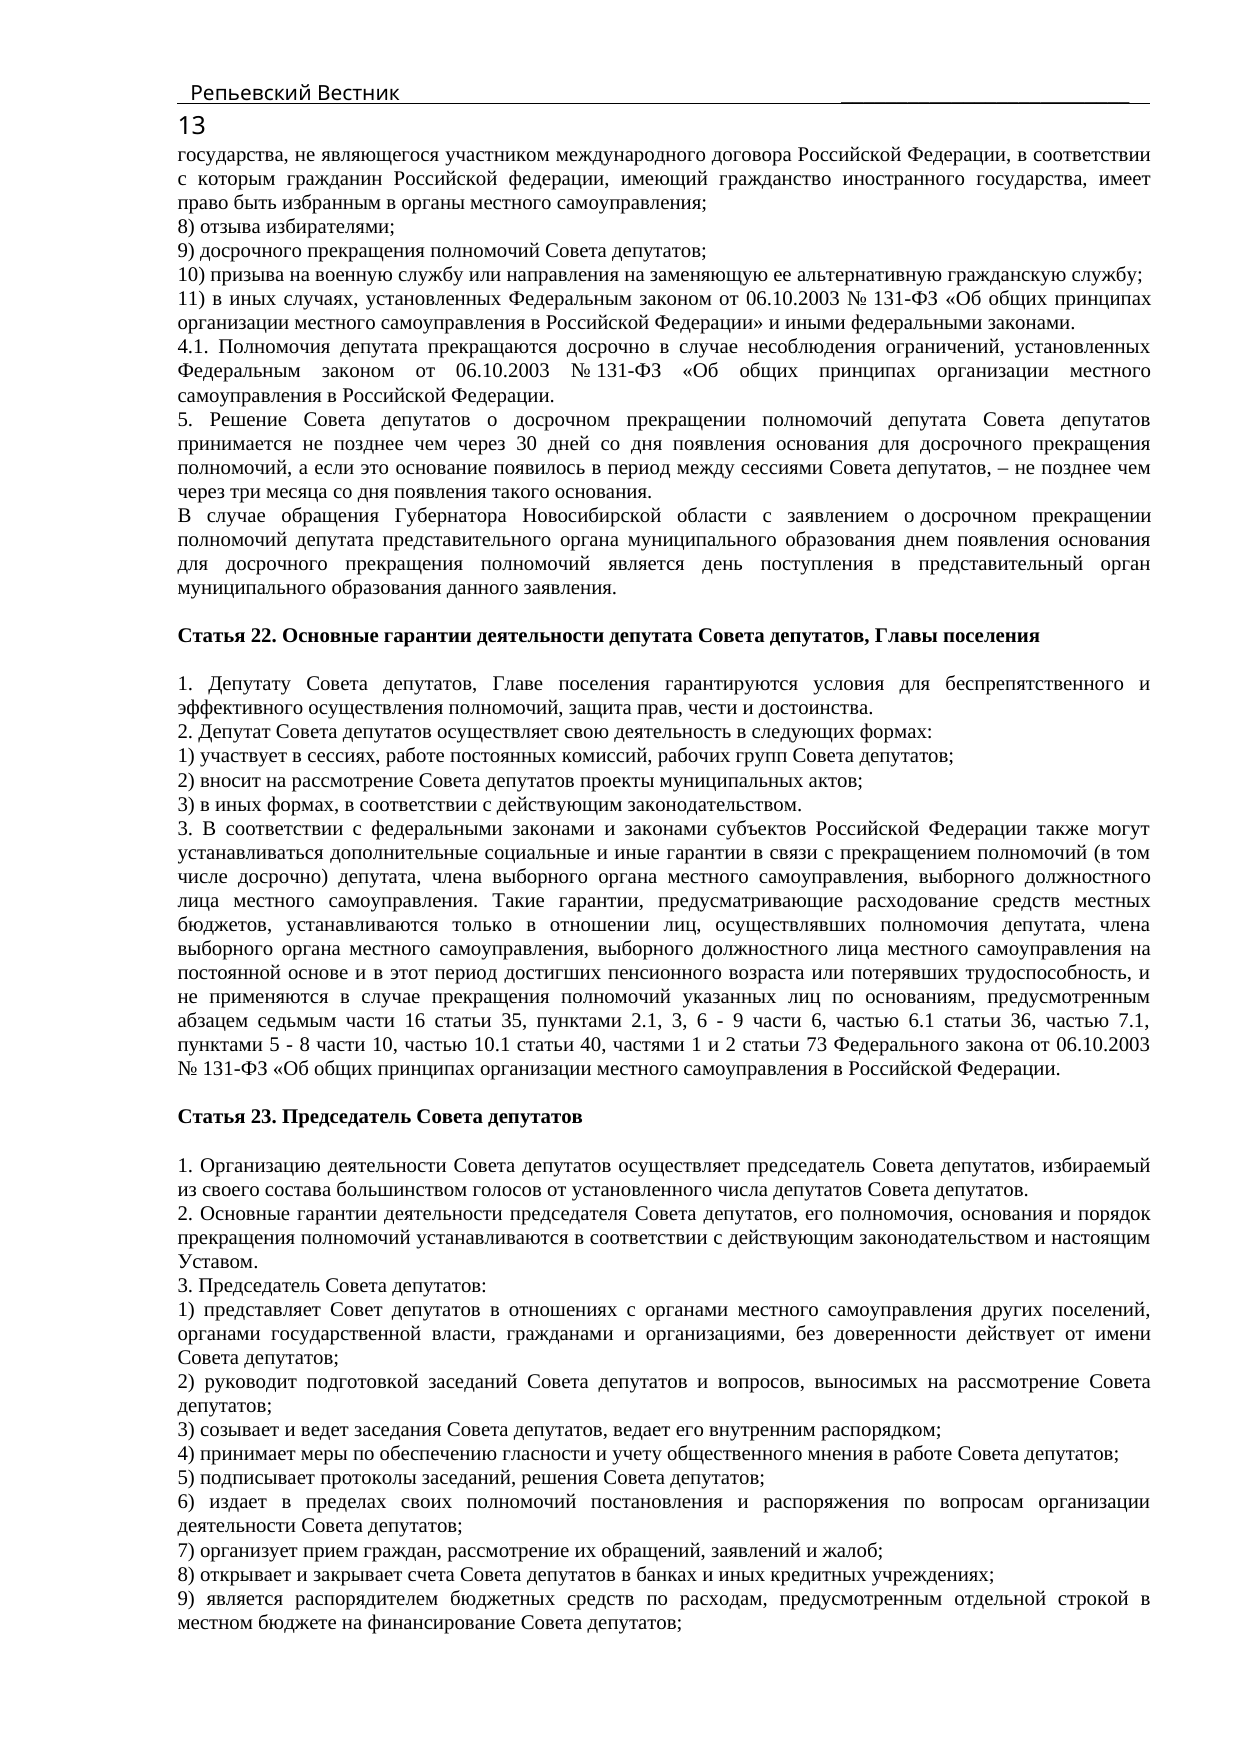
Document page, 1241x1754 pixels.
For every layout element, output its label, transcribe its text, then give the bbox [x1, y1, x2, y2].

text 4.1. Полномочия депутата прекращаются досрочно в случае несоблюдения ограничений, установленных Федеральным законом от 06.10.2003 № 131-ФЗ «Об общих принципах организации местного самоуправления в Российской Федерации. [177, 334, 1152, 407]
text 1) представляет Совет депутатов в отношениях с органами местного самоуправления других поселений, органами государственной власти, гражданами и организациями, без доверенности действует от имени Совета депутатов; [177, 1297, 1152, 1369]
text Статья 22. Основные гарантии деятельности депутата Совета депутатов, Главы поселения [177, 623, 1152, 647]
text В случае обращения Губернатора Новосибирской области с заявлением о досрочном прекращении полномочий депутата представительного органа муниципального образования днем появления основания для досрочного прекращения полномочий является день поступления в представительный орган муниципального образования данного заявления. [177, 503, 1152, 599]
text 6) издает в пределах своих полномочий постановления и распоряжения по вопросам организации деятельности Совета депутатов; [177, 1489, 1152, 1537]
text 3. В соответствии с федеральными законами и законами субъектов Российской Федерации также могут устанавливаться дополнительные социальные и иные гарантии в связи с прекращением полномочий (в том числе досрочно) депутата, члена выборного органа местного самоуправления, выборного должностного лица местного самоуправления. Такие гарантии, предусматривающие расходование средств местных бюджетов, устанавливаются только в отношении лиц, осуществлявших полномочия депутата, члена выборного органа местного самоуправления, выборного должностного лица местного самоуправления на постоянной основе и в этот период достигших пенсионного возраста или потерявших трудоспособность, и не применяются в случае прекращения полномочий указанных лиц по основаниям, предусмотренным абзацем седьмым части 16 статьи 35, пунктами 2.1, 3, 6 - 9 части 6, частью 6.1 статьи 36, частью 7.1, пунктами 5 - 8 части 10, частью 10.1 статьи 40, частями 1 и 2 статьи 73 Федерального закона от 06.10.2003 № 131-ФЗ «Об общих принципах организации местного самоуправления в Российской Федерации. [177, 816, 1152, 1080]
text 5. Решение Совета депутатов о досрочном прекращении полномочий депутата Совета депутатов принимается не позднее чем через 30 дней со дня появления основания для досрочного прекращения полномочий, а если это основание появилось в период между сессиями Совета депутатов, – не позднее чем через три месяца со дня появления такого основания. [177, 407, 1152, 503]
text 2) руководит подготовкой заседаний Совета депутатов и вопросов, выносимых на рассмотрение Совета депутатов; [177, 1369, 1152, 1417]
text 3. Председатель Совета депутатов: [177, 1273, 1152, 1297]
text Статья 23. Председатель Совета депутатов [177, 1104, 1152, 1128]
text 1. Организацию деятельности Совета депутатов осуществляет председатель Совета депутатов, избираемый из своего состава большинством голосов от установленного числа депутатов Совета депутатов. [177, 1152, 1152, 1201]
text 8) открывает и закрывает счета Совета депутатов в банках и иных кредитных учреждениях; [177, 1562, 1152, 1586]
text 11) в иных случаях, установленных Федеральным законом от 06.10.2003 № 131-ФЗ «Об общих принципах организации местного самоуправления в Российской Федерации» и иными федеральными законами. [177, 286, 1152, 334]
text 1) участвует в сессиях, работе постоянных комиссий, рабочих групп Совета депутатов; [177, 743, 1152, 767]
text 9) является распорядителем бюджетных средств по расходам, предусмотренным отдельной строкой в местном бюджете на финансирование Совета депутатов; [177, 1586, 1152, 1634]
text 1. Депутату Совета депутатов, Главе поселения гарантируются условия для беспрепятственного и эффективного осуществления полномочий, защита прав, чести и достоинства. [177, 671, 1152, 719]
text 3) в иных формах, в соответствии с действующим законодательством. [177, 792, 1152, 816]
text 2. Основные гарантии деятельности председателя Совета депутатов, его полномочия, основания и порядок прекращения полномочий устанавливаются в соответствии с действующим законодательством и настоящим Уставом. [177, 1201, 1152, 1273]
text 8) отзыва избирателями; [177, 214, 1152, 238]
text 2) вносит на рассмотрение Совета депутатов проекты муниципальных актов; [177, 767, 1152, 792]
text 9) досрочного прекращения полномочий Совета депутатов; [177, 238, 1152, 262]
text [177, 142, 1152, 214]
text 10) призыва на военную службу или направления на заменяющую ее альтернативную гражданскую службу; [177, 262, 1152, 286]
text 4) принимает меры по обеспечению гласности и учету общественного мнения в работе Совета депутатов; [177, 1441, 1152, 1465]
text 2. Депутат Совета депутатов осуществляет свою деятельность в следующих формах: [177, 719, 1152, 743]
text 3) созывает и ведет заседания Совета депутатов, ведает его внутренним распорядком; [177, 1417, 1152, 1441]
text 7) организует прием граждан, рассмотрение их обращений, заявлений и жалоб; [177, 1537, 1152, 1562]
text 5) подписывает протоколы заседаний, решения Совета депутатов; [177, 1465, 1152, 1489]
